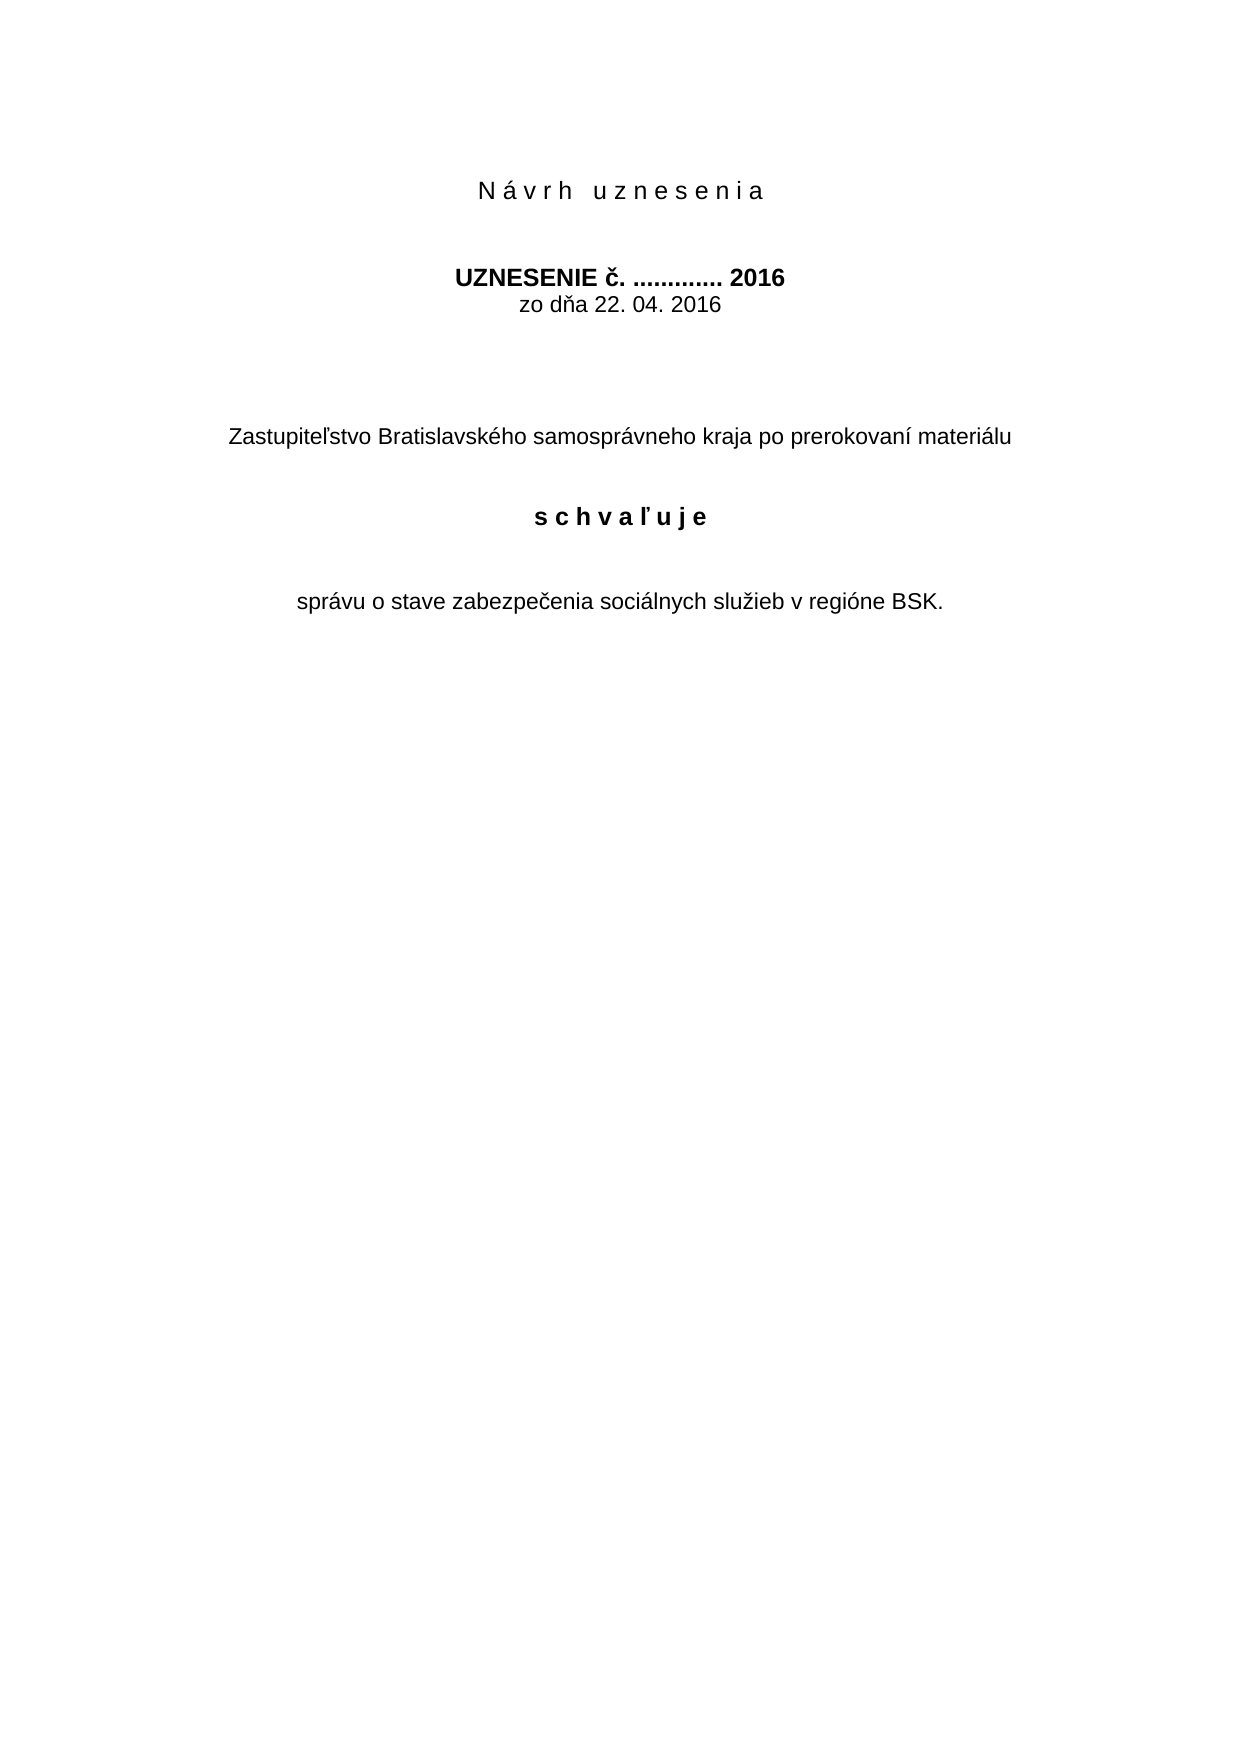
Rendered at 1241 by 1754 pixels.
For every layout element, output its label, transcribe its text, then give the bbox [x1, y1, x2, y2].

text Zastupiteľstvo Bratislavského samosprávneho kraja po prerokovaní materiálu [148, 423, 1093, 449]
text uznesenie č. ............. 2016 [148, 263, 1093, 291]
text N á v r h u z n e s e n i a [148, 176, 1093, 205]
text zo dňa 22. 04. 2016 [148, 291, 1093, 318]
list s c h v a ľ u j e [148, 502, 1093, 531]
text správu o stave zabezpečenia sociálnych služieb v regióne BSK. [148, 588, 1093, 614]
